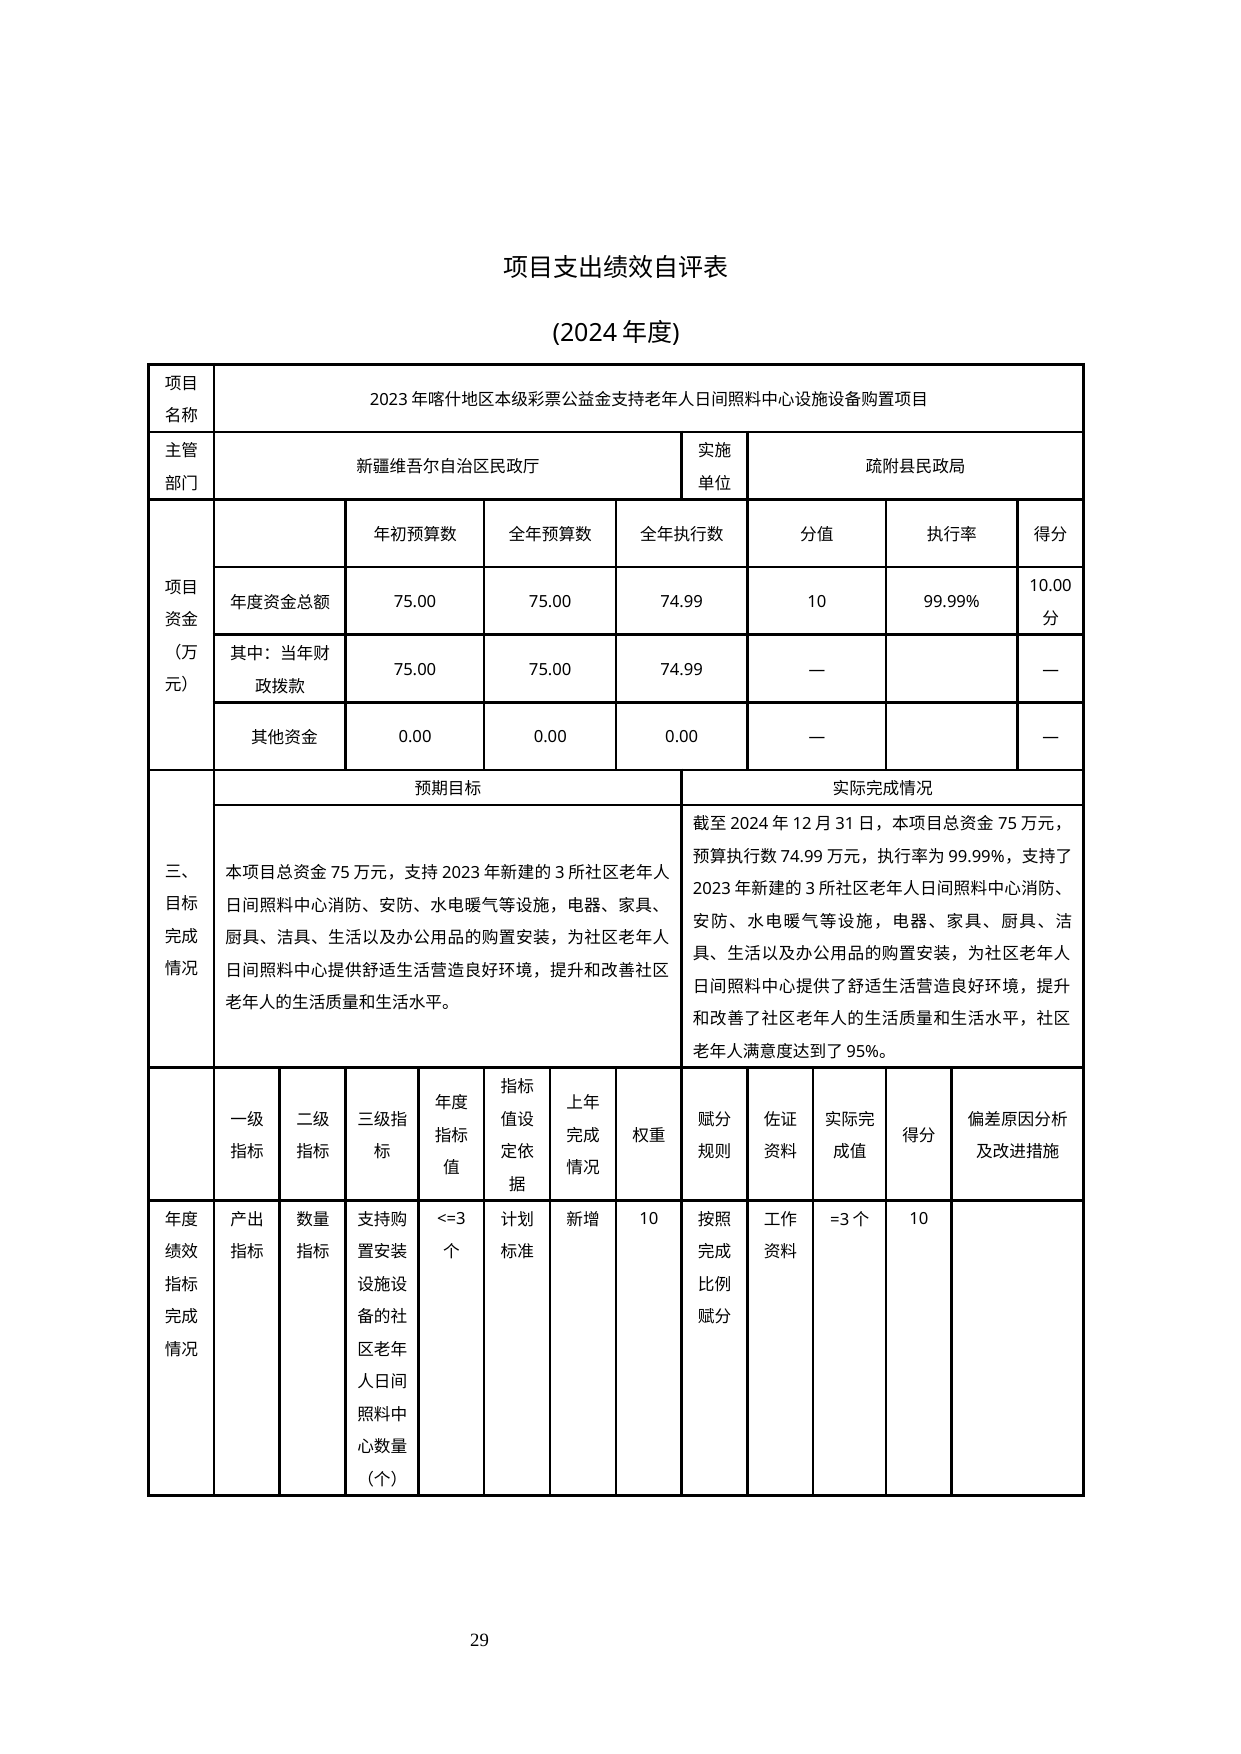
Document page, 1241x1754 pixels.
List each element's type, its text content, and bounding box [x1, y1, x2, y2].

table_cell 佐证资料 [749, 1069, 812, 1199]
table_cell 实际完成情况 [683, 771, 1082, 804]
table_cell <=3个 [420, 1202, 483, 1494]
table_cell 得分 [1019, 501, 1082, 566]
table_cell 其中：当年财政拨款 [215, 636, 344, 701]
table_cell 计划标准 [485, 1202, 549, 1494]
table_cell 权重 [617, 1069, 680, 1199]
table_cell 赋分规则 [683, 1069, 746, 1199]
table_cell 0.00 [347, 704, 483, 768]
table_cell 三、目标完成情况 [150, 771, 213, 1066]
table_cell 10 [887, 1202, 950, 1494]
table_cell 年度指标值 [420, 1069, 483, 1199]
table_cell 75.00 [347, 568, 483, 633]
table_cell 99.99% [887, 568, 1016, 633]
table_cell 年度资金总额 [215, 568, 344, 633]
table_cell [887, 704, 1016, 768]
table_cell 75.00 [347, 636, 483, 701]
table_cell 预期目标 [215, 771, 680, 804]
table_cell 得分 [887, 1069, 950, 1199]
table_cell — [1019, 704, 1082, 768]
table_cell 上年完成情况 [551, 1069, 615, 1199]
table_cell — [1019, 636, 1082, 701]
table_cell 指标值设定依据 [485, 1069, 549, 1199]
table_cell 数量指标 [281, 1202, 344, 1494]
table_cell 实施单位 [683, 433, 746, 498]
table_cell 疏附县民政局 [749, 433, 1082, 498]
table_cell [215, 501, 344, 566]
table_cell 75.00 [485, 636, 615, 701]
table_cell 全年执行数 [617, 501, 746, 566]
table_header 项目支出绩效自评表 [148, 233, 1083, 298]
table_cell 10 [749, 568, 885, 633]
table_cell 产出指标 [215, 1202, 278, 1494]
table_cell 全年预算数 [485, 501, 615, 566]
table_cell 2023年喀什地区本级彩票公益金支持老年人日间照料中心设施设备购置项目 [215, 366, 1082, 431]
table_cell 项目名称 [150, 366, 213, 431]
table_cell 0.00 [617, 704, 746, 768]
table_cell 新增 [551, 1202, 615, 1494]
table_cell [953, 1202, 1082, 1494]
table_cell 75.00 [485, 568, 615, 633]
table_cell 74.99 [617, 636, 746, 701]
table_cell 偏差原因分析及改进措施 [953, 1069, 1082, 1199]
table_cell 10.00分 [1019, 568, 1082, 633]
table_cell 三级指标 [347, 1069, 417, 1199]
table_cell 支持购置安装设施设备的社区老年人日间照料中心数量（个） [347, 1202, 417, 1494]
table_cell 本项目总资金75万元，支持2023年新建的3所社区老年人日间照料中心消防、安防、水电暖气等设施，电器、家具、厨具、洁具、生活以及办公用品的购置安装，为社区老年人日间照料中心提供舒适生活营造良好环境，提升和改善社区老年人的生活质量和生活水平。 [215, 806, 680, 1066]
table_cell 执行率 [887, 501, 1016, 566]
table_cell 主管部门 [150, 433, 213, 498]
table_cell 按照完成比例赋分 [683, 1202, 746, 1494]
table_cell [887, 636, 1016, 701]
table_cell 工作资料 [749, 1202, 812, 1494]
table_cell — [749, 704, 885, 768]
table_cell 项目资金 （万元） [150, 501, 213, 768]
table_cell 一级指标 [215, 1069, 278, 1199]
table_cell 新疆维吾尔自治区民政厅 [215, 433, 680, 498]
table_cell 0.00 [485, 704, 615, 768]
table_cell 年初预算数 [347, 501, 483, 566]
table_cell 实际完成值 [814, 1069, 885, 1199]
table_cell 年度绩效指标完成情况 [150, 1202, 213, 1494]
table_cell 截至2024年12月31日，本项目总资金75万元，预算执行数74.99万元，执行率为99.99%，支持了2023年新建的3所社区老年人日间照料中心消防、安防、水电暖气等设施，电器、家具、厨具、洁具、生活以及办公用品的购置安装，为社区老年人日间照料中心提供了舒适生活营造良好环境，提升和改善了社区老年人的生活质量和生活水平，社区老年人满意度达到了95%。 [683, 806, 1082, 1066]
table_cell 74.99 [617, 568, 746, 633]
table_cell [150, 1069, 213, 1199]
table_cell — [749, 636, 885, 701]
table_cell 其他资金 [215, 704, 344, 768]
table_cell 分值 [749, 501, 885, 566]
table_cell (2024年度) [148, 298, 1083, 363]
table_cell =3个 [814, 1202, 885, 1494]
table_cell 10 [617, 1202, 680, 1494]
table_cell 二级指标 [281, 1069, 344, 1199]
